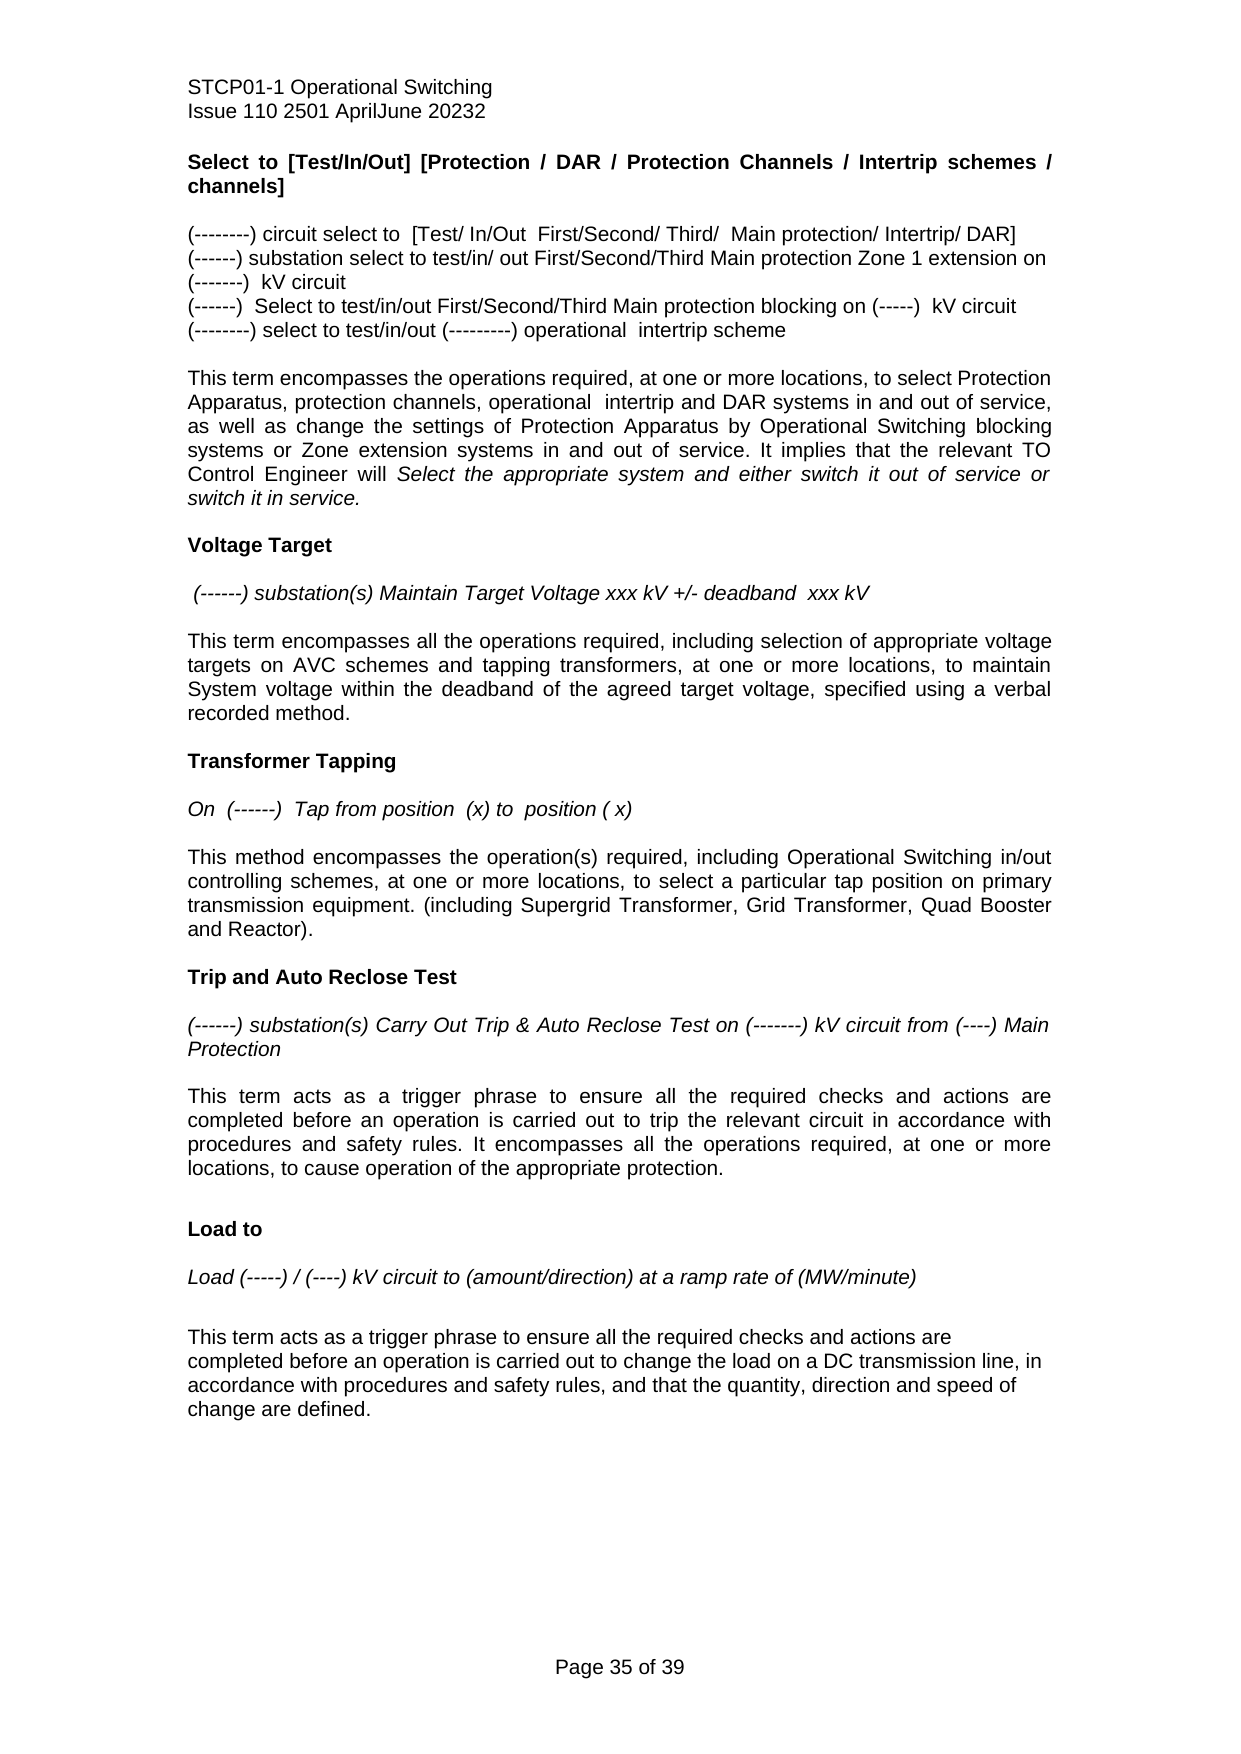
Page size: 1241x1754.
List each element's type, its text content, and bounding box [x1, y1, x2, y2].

text This method encompasses the operation(s) required, including Operational Switching in/out controlling schemes, at one or more locations, to select a particular tap position on primary transmission equipment. (including Supergrid Transformer, Grid Transformer, Quad Booster and Reactor). [187, 845, 1053, 941]
text (------) substation(s) Maintain Target Voltage xxx kV +/- deadband xxx kV [187, 581, 1053, 605]
text Load to [187, 1217, 1053, 1241]
text (--------) circuit select to [Test/ In/Out First/Second/ Third/ protection/ Intertrip/ DAR] [187, 222, 1053, 246]
text (------) substation(s) Carry Out Trip & Auto Reclose Test on (-------) kV circuit from (----) Main Protection [187, 1012, 1053, 1060]
text This term encompasses the operations required, at one or more locations, to select Protection Apparatus, protection channels, operational intertrip and DAR systems in and out of service, as well as change the settings of Protection Apparatus by Operational Switching blocking systems or Zone extension systems in and out of service. It implies that the relevant TO Control Engineer will Select the appropriate system and either switch it out of service or switch it in service. [187, 366, 1053, 509]
text This term acts as a trigger phrase to ensure all the required checks and actions are completed before an operation is carried out to trip the relevant circuit in accordance with procedures and safety rules. It encompasses all the operations required, at one or more locations, to cause operation of the appropriate protection. [187, 1084, 1053, 1180]
text Voltage Target [187, 533, 1053, 557]
text Select to [Test/In/Out] [Protection / DAR / Protection Channels / Intertrip schemes / channels] [187, 150, 1053, 198]
text Transformer Tapping [187, 749, 1053, 773]
text Trip and Auto Reclose Test [187, 964, 1053, 988]
text This term acts as a trigger phrase to ensure all the required checks and actions are completed before an operation is carried out to change the load on a DC transmission line, in accordance with procedures and safety rules, and that the quantity, direction and speed of change are defined. [187, 1325, 1053, 1421]
text (-------) kV circuit [187, 270, 1053, 294]
text (--------) select to test/in/out (---------) operational intertrip scheme [187, 318, 1053, 342]
text (------) substation select to test/in/ out First/Second/Third Main protection Zone 1 extension on [187, 246, 1053, 270]
text This term encompasses all the operations required, including selection of appropriate voltage targets on AVC schemes and tapping transformers, at one or more locations, to maintain System voltage within the deadband of the agreed target voltage, specified using a verbal recorded method. [187, 629, 1053, 725]
text Load (-----) / (----) kV circuit to (amount/direction) at a ramp rate of (MW/minute) [187, 1264, 1053, 1288]
text On (------) Tap from position (x) to position ( x) [187, 797, 1053, 821]
text (------) Select to test/in/out First/Second/Third Main protection blocking on (-----) kV circuit [187, 294, 1053, 318]
